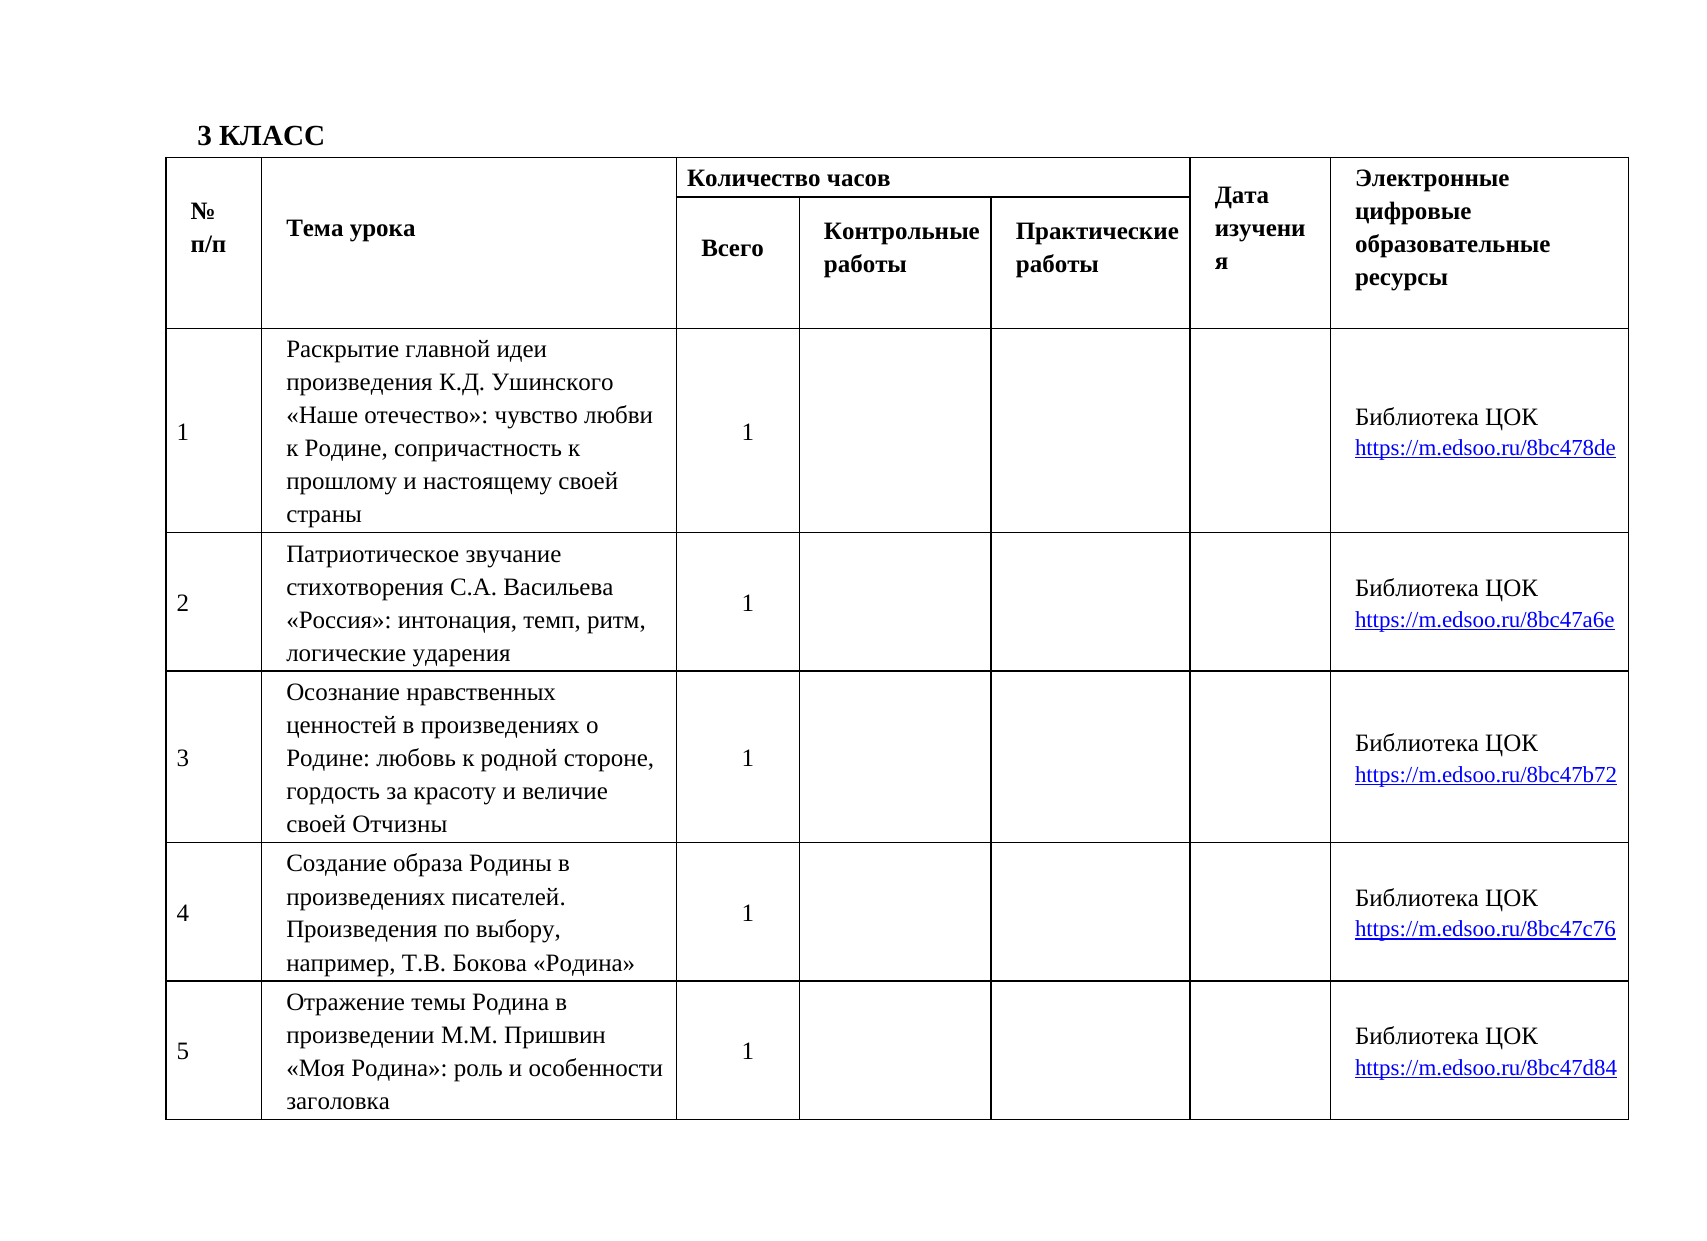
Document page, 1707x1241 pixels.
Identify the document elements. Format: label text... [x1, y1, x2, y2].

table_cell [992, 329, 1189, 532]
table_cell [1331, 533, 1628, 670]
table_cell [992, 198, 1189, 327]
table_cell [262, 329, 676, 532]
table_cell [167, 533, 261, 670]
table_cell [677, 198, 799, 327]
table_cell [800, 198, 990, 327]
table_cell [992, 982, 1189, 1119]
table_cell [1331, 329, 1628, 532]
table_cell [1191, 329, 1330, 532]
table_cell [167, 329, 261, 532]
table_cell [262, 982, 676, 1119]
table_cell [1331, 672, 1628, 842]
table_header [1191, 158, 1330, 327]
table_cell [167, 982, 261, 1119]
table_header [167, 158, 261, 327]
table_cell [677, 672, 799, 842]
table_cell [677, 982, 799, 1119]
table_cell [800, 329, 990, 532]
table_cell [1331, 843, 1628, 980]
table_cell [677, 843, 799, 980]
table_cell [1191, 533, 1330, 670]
text 3 КЛАСС [190, 118, 1618, 152]
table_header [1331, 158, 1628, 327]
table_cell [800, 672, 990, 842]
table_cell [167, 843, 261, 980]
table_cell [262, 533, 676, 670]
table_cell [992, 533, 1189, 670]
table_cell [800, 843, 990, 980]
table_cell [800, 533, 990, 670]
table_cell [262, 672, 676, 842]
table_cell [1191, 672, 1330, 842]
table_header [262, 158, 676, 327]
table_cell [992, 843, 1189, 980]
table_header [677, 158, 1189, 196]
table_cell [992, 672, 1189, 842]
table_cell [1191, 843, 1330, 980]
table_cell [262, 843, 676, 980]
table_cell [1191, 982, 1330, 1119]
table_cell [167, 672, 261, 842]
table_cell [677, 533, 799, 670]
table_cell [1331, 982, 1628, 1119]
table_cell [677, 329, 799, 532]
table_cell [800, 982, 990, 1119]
